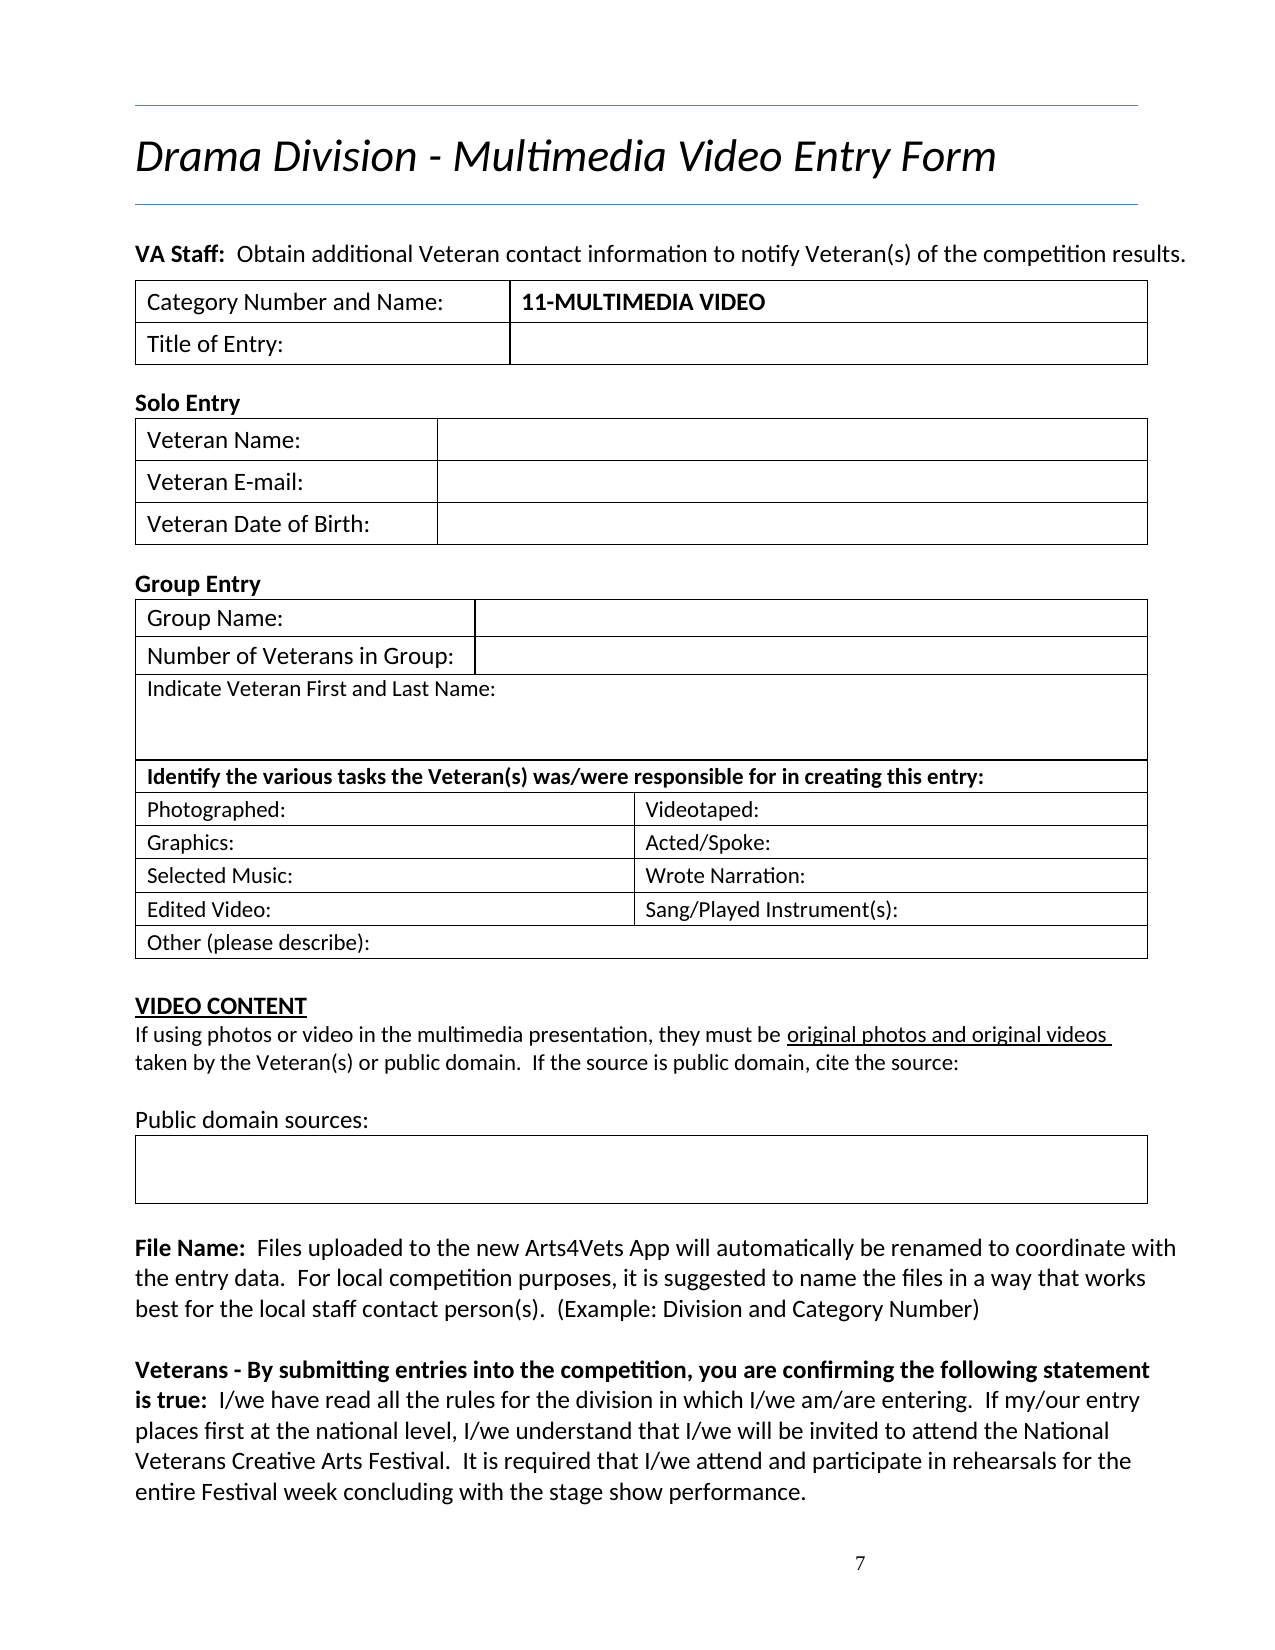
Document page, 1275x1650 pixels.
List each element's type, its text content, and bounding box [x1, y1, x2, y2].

table_cell Selected Music: [136, 859, 634, 892]
table_header [476, 600, 1147, 636]
text Veterans - By submitting entries into the competition, you are confirming the following statement is true: I/we have read all the rules for the division in which I/we am/are entering. If my/our entry places first at the national level, I/we understand that I/we will be invited to attend the National Veterans Creative Arts Festival. It is required that I/we attend and participate in rehearsals for the entire Festival week concluding with the stage show performance. [135, 1354, 1157, 1506]
table_cell Title of Entry: [136, 323, 509, 364]
table_cell [438, 461, 1147, 502]
table_cell Other (please describe): [136, 926, 1147, 958]
text Public domain sources: [135, 1104, 1140, 1135]
text File Name: Files uploaded to the new Arts4Vets App will automatically be renamed to coordinate with the entry data. For local competition purposes, it is suggested to name the files in a way that works best for the local staff contact person(s). (Example: Division and Category Number) [135, 1232, 1185, 1323]
table_cell Veteran E-mail: [136, 461, 437, 502]
text Drama Division - Multimedia Video Entry Form [135, 106, 1138, 204]
table_header [136, 1136, 1147, 1203]
text VA Staff: Obtain additional Veteran contact information to notify Veteran(s) of the competition results. [135, 242, 1194, 267]
text Solo Entry [135, 388, 1140, 418]
table_cell Acted/Spoke: [635, 826, 1147, 858]
table_cell Videotaped: [635, 793, 1147, 825]
table_cell Sang/Played Instrument(s): [635, 893, 1147, 925]
table_header Category Number and Name: [136, 281, 509, 322]
table_cell [476, 637, 1147, 673]
text VIDEO CONTENT [135, 990, 1140, 1020]
text If using photos or video in the multimedia presentation, they must be original photos and original videos taken by the Veteran(s) or public domain. If the source is public domain, cite the source: [135, 1020, 1140, 1076]
table_cell Graphics: [136, 826, 634, 858]
table_cell Number of Veterans in Group: [136, 637, 474, 673]
table_cell Photographed: [136, 793, 634, 825]
table_cell Edited Video: [136, 893, 634, 925]
table_header Group Name: [136, 600, 474, 636]
table_header [438, 419, 1147, 460]
table_cell [511, 323, 1147, 364]
table_header Identify the various tasks the Veteran(s) was/were responsible for in creating this entry: [136, 761, 1147, 792]
table_cell Veteran Date of Birth: [136, 503, 437, 544]
table_cell Indicate Veteran First and Last Name: [136, 675, 1147, 759]
table_cell [438, 503, 1147, 544]
text Group Entry [135, 568, 1213, 598]
table_header Veteran Name: [136, 419, 437, 460]
table_header 11-MULTIMEDIA VIDEO [511, 281, 1147, 322]
table_cell Wrote Narration: [635, 859, 1147, 892]
